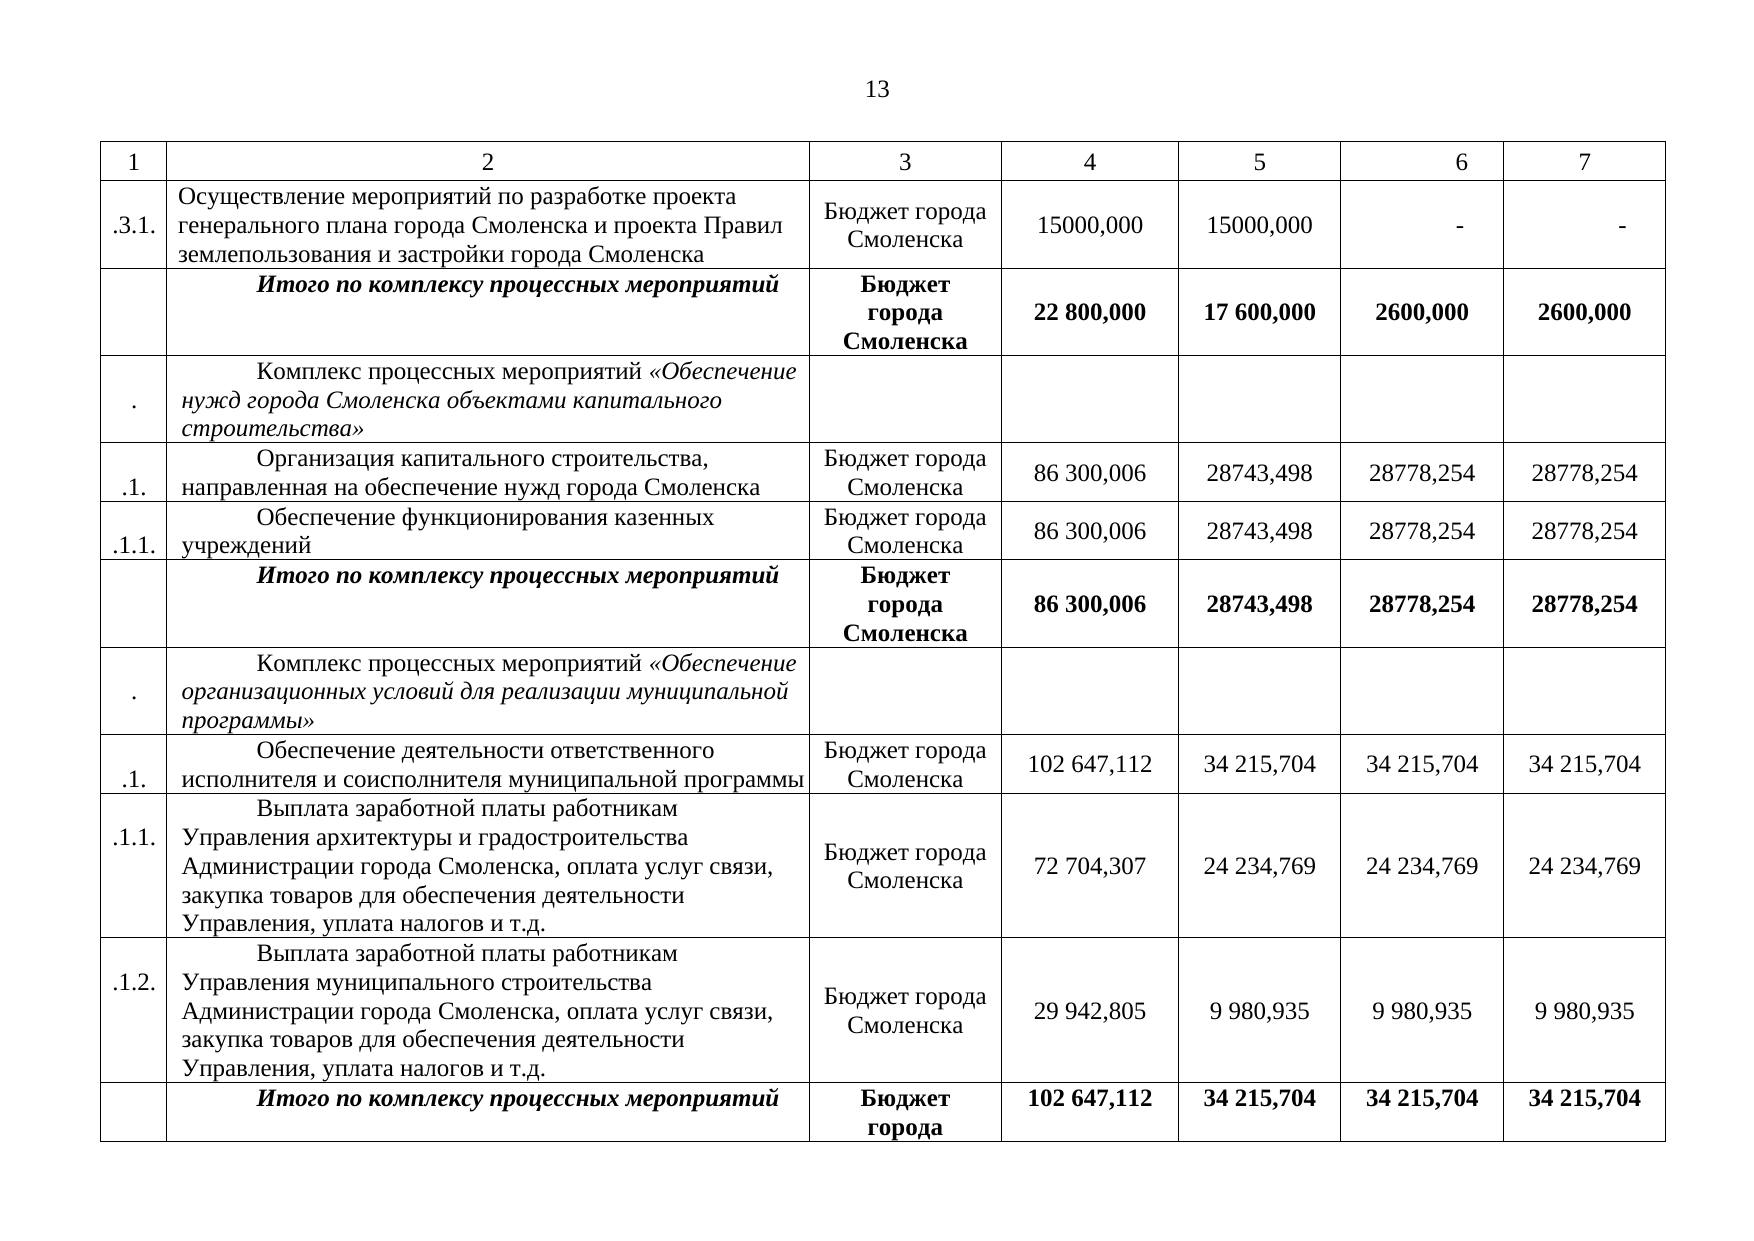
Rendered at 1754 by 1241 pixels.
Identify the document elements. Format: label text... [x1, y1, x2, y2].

table_cell Бюджет города Смоленска [810, 443, 1001, 501]
table_cell Бюджет города Смоленска [810, 181, 1001, 268]
table_cell 15000,000 [1002, 181, 1178, 268]
table_cell 3.1. [101, 735, 166, 792]
table_cell 34 215,704 [1341, 1083, 1503, 1141]
table_cell 34 215,704 [1179, 1083, 1340, 1141]
table_header 6 [1341, 142, 1503, 180]
table_cell 28778,254 [1504, 443, 1665, 501]
table_cell 28778,254 [1504, 502, 1665, 559]
table_cell 28778,254 [1504, 560, 1665, 647]
table_cell [101, 1083, 166, 1141]
table_cell 3.1.2. [101, 938, 166, 1082]
table_cell 1.3.1. [101, 181, 166, 268]
table_cell Бюджет города Смоленска [810, 1083, 1001, 1141]
table_cell Комплекс процессных мероприятий «Обеспечение организационных условий для реализации муниципальной программы» [167, 648, 809, 734]
table_cell 34 215,704 [1179, 735, 1340, 792]
table_cell 34 215,704 [1504, 1083, 1665, 1141]
table_cell Обеспечение деятельности ответственного исполнителя и соисполнителя муниципальной программы [167, 735, 809, 792]
table_cell 2600,000 [1504, 269, 1665, 355]
table_cell [1504, 356, 1665, 442]
table_cell 34 215,704 [1504, 735, 1665, 792]
table_cell 22 800,000 [1002, 269, 1178, 355]
table_cell 3.1.1. [101, 794, 166, 937]
table_cell [1179, 648, 1340, 734]
table_cell Итого по комплексу процессных мероприятий [167, 560, 809, 647]
table_cell 9 980,935 [1504, 938, 1665, 1082]
table_cell 24 234,769 [1179, 794, 1340, 937]
table_cell 28778,254 [1341, 502, 1503, 559]
table_cell 102 647,112 [1002, 735, 1178, 792]
table_cell Бюджет города Смоленска [810, 794, 1001, 937]
table_cell - [1341, 181, 1503, 268]
table_cell [1002, 356, 1178, 442]
table_cell 24 234,769 [1341, 794, 1503, 937]
table_cell Бюджет города Смоленска [810, 560, 1001, 647]
table_cell - [1504, 181, 1665, 268]
table_cell [101, 269, 166, 355]
table_cell 28778,254 [1341, 443, 1503, 501]
table_cell 2.1. [101, 443, 166, 501]
table_header 3 [810, 142, 1001, 180]
table_cell 28743,498 [1179, 560, 1340, 647]
table_cell 2.1.1. [101, 502, 166, 559]
table_header 2 [167, 142, 809, 180]
table_cell Выплата заработной платы работникам Управления архитектуры и градостроительства Администрации города Смоленска, оплата услуг связи, закупка товаров для обеспечения деятельности Управления, уплата налогов и т.д. [167, 794, 809, 937]
table_cell 86 300,006 [1002, 443, 1178, 501]
table_cell 2. [101, 356, 166, 442]
table_cell 9 980,935 [1341, 938, 1503, 1082]
table_cell Бюджет города Смоленска [810, 735, 1001, 792]
table_cell 28743,498 [1179, 443, 1340, 501]
table_cell [1179, 356, 1340, 442]
table_cell Комплекс процессных мероприятий «Обеспечение нужд города Смоленска объектами капитального строительства» [167, 356, 809, 442]
table_cell [1341, 356, 1503, 442]
table_cell 15000,000 [1179, 181, 1340, 268]
table_cell Организация капитального строительства, направленная на обеспечение нужд города Смоленска [167, 443, 809, 501]
table_cell [1504, 648, 1665, 734]
table_cell 72 704,307 [1002, 794, 1178, 937]
table_cell Осуществление мероприятий по разработке проекта генерального плана города Смоленска и проекта Правил землепользования и застройки города Смоленска [167, 181, 809, 268]
table_header 4 [1002, 142, 1178, 180]
table_cell Бюджет города Смоленска [810, 938, 1001, 1082]
table_cell 34 215,704 [1341, 735, 1503, 792]
table_cell 28778,254 [1341, 560, 1503, 647]
table_cell [1341, 648, 1503, 734]
table_cell [101, 560, 166, 647]
table_cell Обеспечение функционирования казенных учреждений [167, 502, 809, 559]
table_cell 3. [101, 648, 166, 734]
table_cell [1002, 648, 1178, 734]
table_cell [810, 356, 1001, 442]
table_cell Итого по комплексу процессных мероприятий [167, 269, 809, 355]
table_cell 17 600,000 [1179, 269, 1340, 355]
table_cell 2600,000 [1341, 269, 1503, 355]
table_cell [167, 1083, 809, 1141]
table_cell 102 647,112 [1002, 1083, 1178, 1141]
table_cell 86 300,006 [1002, 502, 1178, 559]
table_cell Бюджет города Смоленска [810, 502, 1001, 559]
table_cell 28743,498 [1179, 502, 1340, 559]
table_cell [810, 648, 1001, 734]
table_cell 86 300,006 [1002, 560, 1178, 647]
table_cell Бюджет города Смоленска [810, 269, 1001, 355]
table_header 7 [1504, 142, 1665, 180]
table_cell 29 942,805 [1002, 938, 1178, 1082]
table_cell Выплата заработной платы работникам Управления муниципального строительства Администрации города Смоленска, оплата услуг связи, закупка товаров для обеспечения деятельности Управления, уплата налогов и т.д. [167, 938, 809, 1082]
table_cell 9 980,935 [1179, 938, 1340, 1082]
table_header 1 [101, 142, 166, 180]
table_header 5 [1179, 142, 1340, 180]
table_cell 24 234,769 [1504, 794, 1665, 937]
